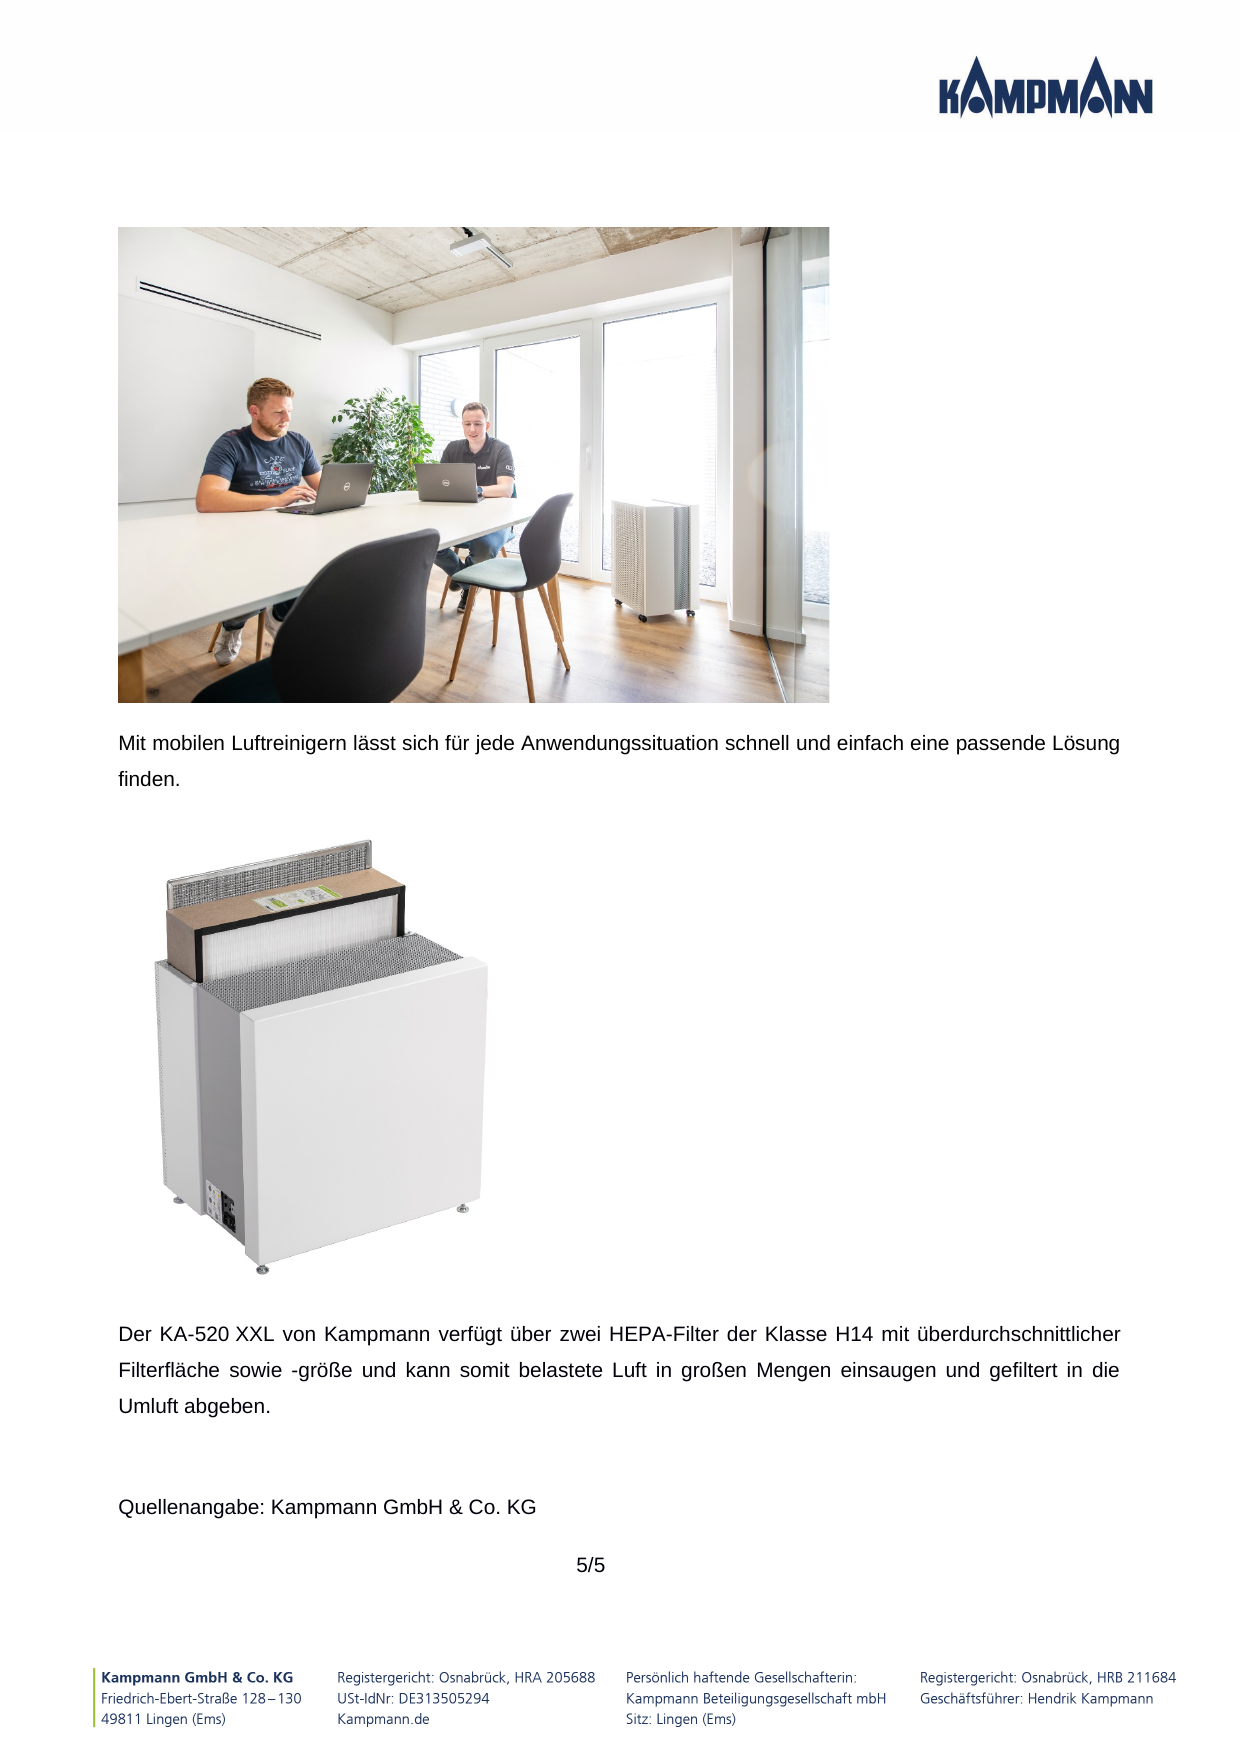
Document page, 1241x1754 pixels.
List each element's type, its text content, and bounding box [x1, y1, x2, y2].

text Quellenangabe: Kampmann GmbH & Co. KG [118, 1495, 1122, 1519]
text Mit mobilen Luftreinigern lässt sich für jede Anwendungssituation schnell und einfach eine passende Lösung finden. [118, 731, 1122, 791]
picture [0, 0, 1241, 131]
picture [118, 227, 830, 703]
picture [118, 817, 519, 1295]
text Der KA-520 XXL von Kampmann verfügt über zwei HEPA-Filter der Klasse H14 mit überdurchschnittlicher Filterfläche sowie -größe und kann somit belastete Luft in großen Mengen einsaugen und gefiltert in die Umluft abgeben. [118, 1322, 1122, 1418]
picture [1, 1611, 1241, 1754]
